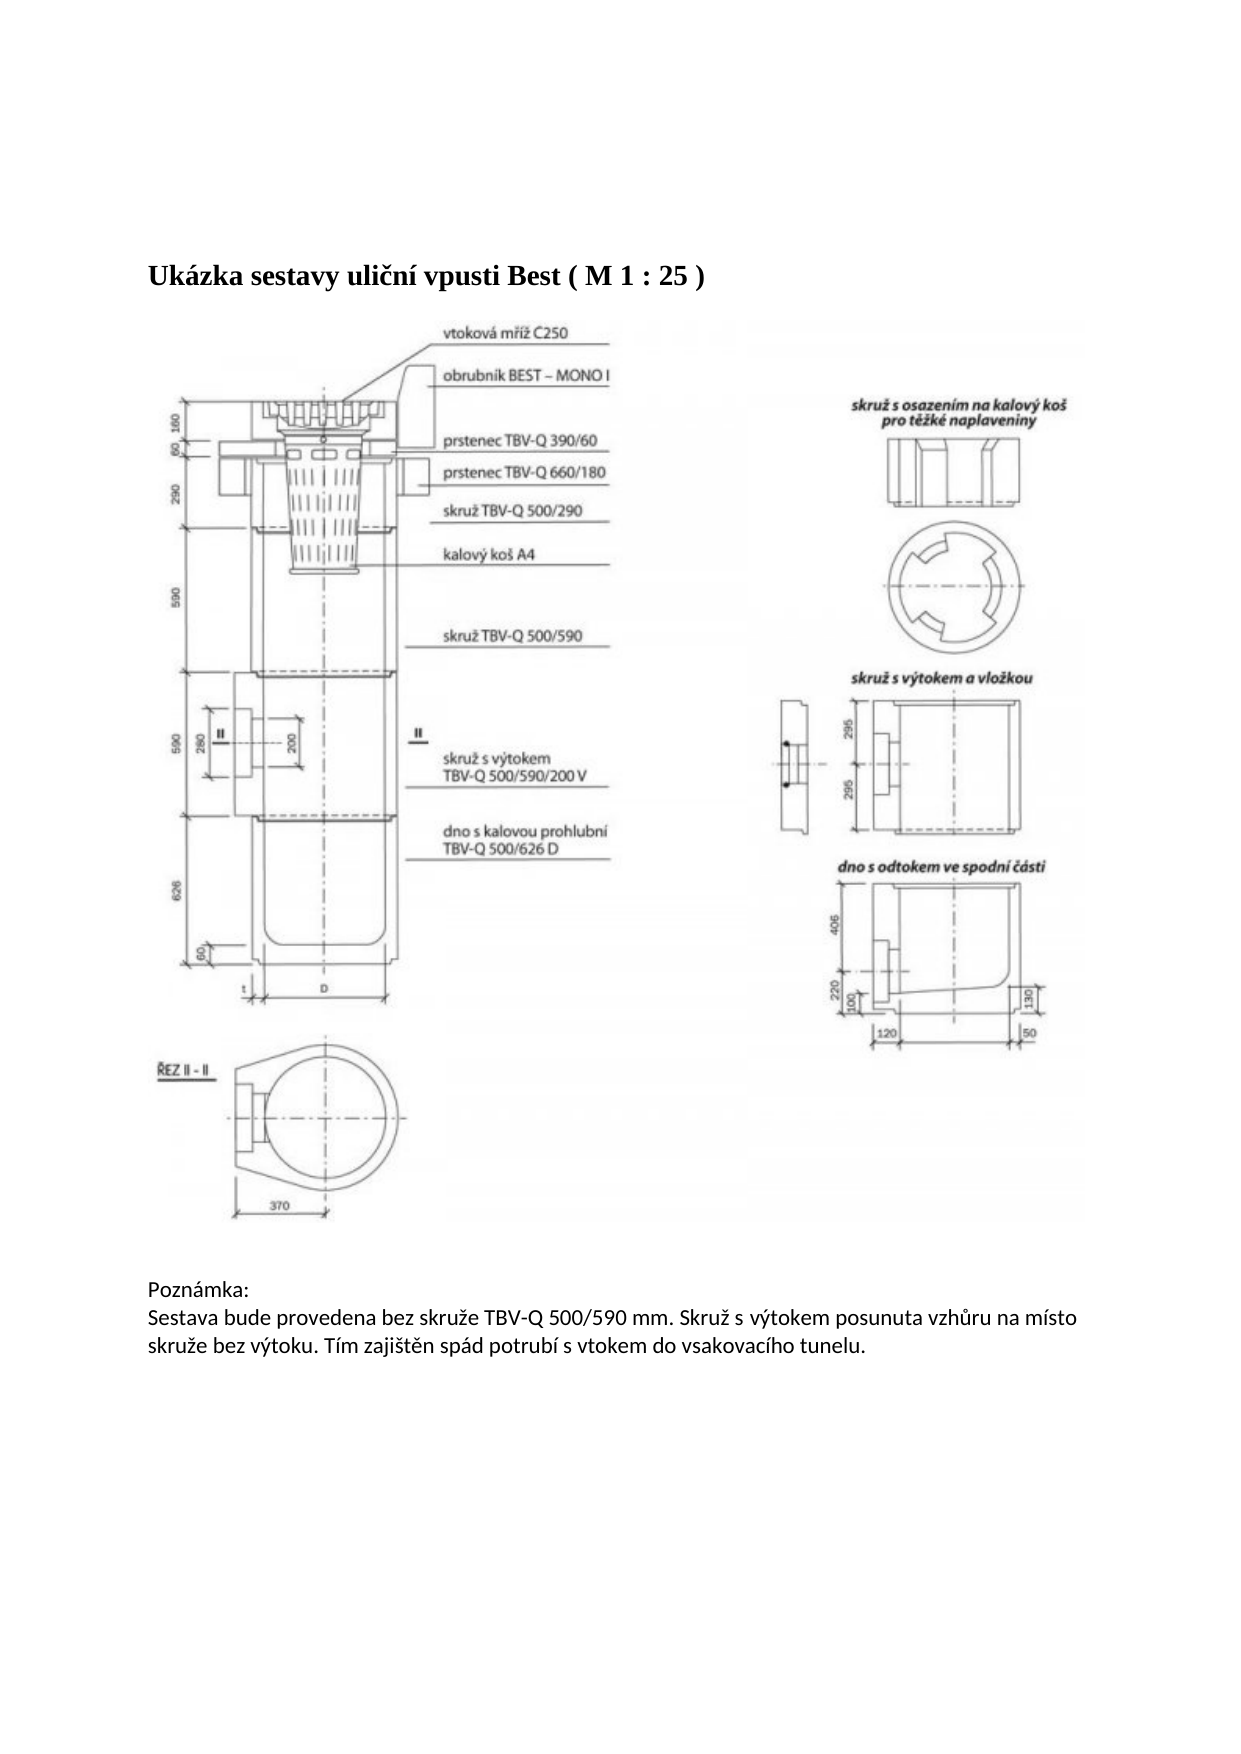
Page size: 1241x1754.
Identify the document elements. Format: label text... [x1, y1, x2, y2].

text Ukázka sestavy uliční vpusti Best ( M 1 : 25 ) [148, 258, 1092, 291]
picture [147, 320, 1086, 1223]
text Sestava bude provedena bez skruže TBV-Q 500/590 mm. Skruž s výtokem posunuta vzhůru na místo skruže bez výtoku. Tím zajištěn spád potrubí s vtokem do vsakovacího tunelu. [148, 1303, 1092, 1359]
text Poznámka: [148, 1275, 1092, 1303]
